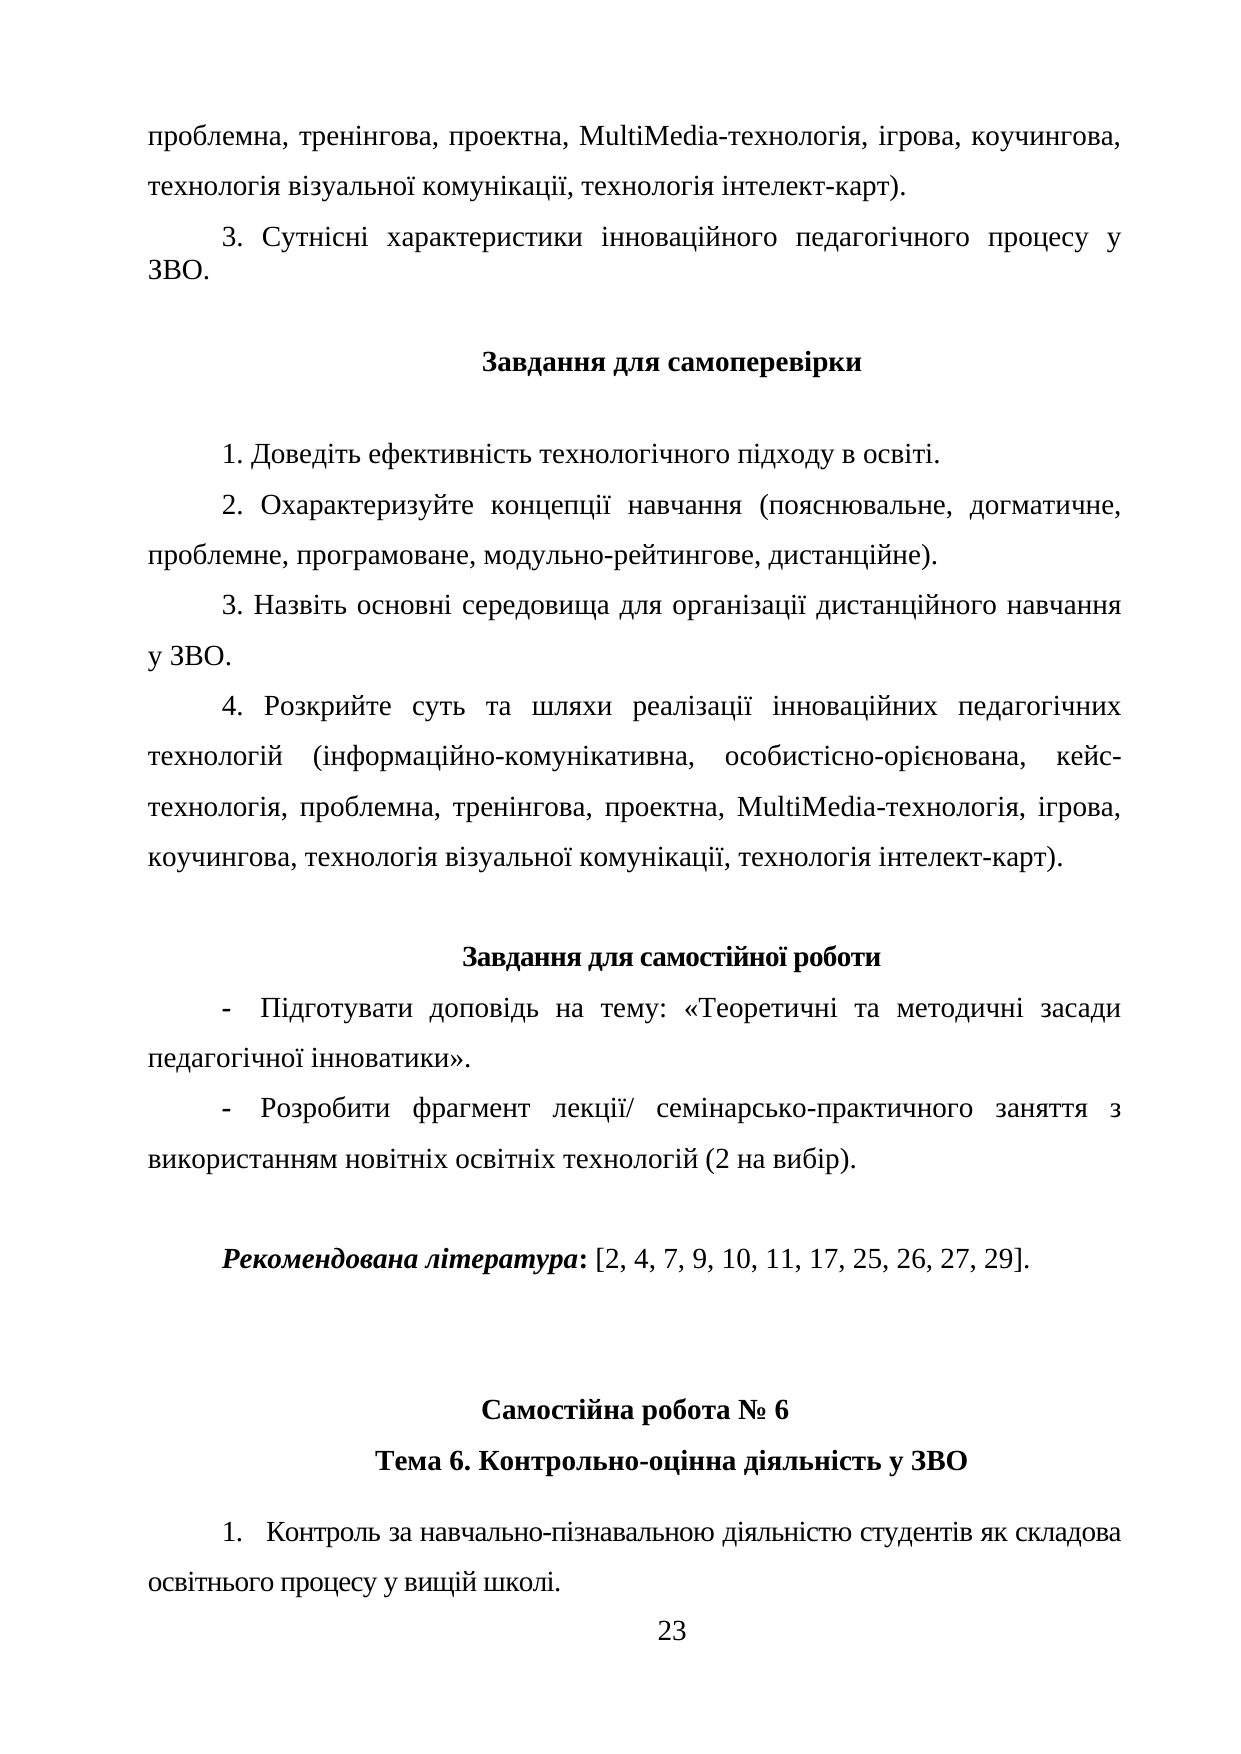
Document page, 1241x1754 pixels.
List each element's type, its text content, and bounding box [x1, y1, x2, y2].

text 4. Розкрийте суть та шляхи реалізації інноваційних педагогічних технологій (інформаційно-комунікативна, особистісно-орієнована, кейс-технологія, проблемна, тренінгова, проектна, MultiMedia-технологія, ігрова, коучингова, технологія візуальної комунікації, технологія інтелект-карт). [148, 688, 1122, 872]
text 3. Сутнісні характеристики інноваційного педагогічного процесу у ЗВО. [148, 219, 1122, 286]
text Самостійна робота № 6 [148, 1392, 1122, 1426]
text Рекомендована література: [2, 4, 7, 9, 10, 11, 17, 25, 26, 27, 29]. [148, 1241, 1122, 1275]
text Завдання для самоперевірки [148, 344, 1122, 378]
list Завдання для самостійної роботи [148, 939, 1122, 973]
list Підготувати доповідь на тему: «Теоретичні та методичні засади педагогічної інноватики». [148, 990, 1122, 1074]
list Контроль за навчально-пізнавальною діяльністю студентів як складова освітнього процесу у вищій школі. [148, 1514, 1122, 1598]
list Розробити фрагмент лекції/ семінарсько-практичного заняття з використанням новітніх освітніх технологій (2 на вибір). [148, 1091, 1122, 1174]
text 2. Охарактеризуйте концепції навчання (пояснювальне, догматичне, проблемне, програмоване, модульно-рейтингове, дистанційне). [148, 487, 1122, 571]
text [148, 118, 1122, 202]
text Тема 6. Контрольно-оцінна діяльність у ЗВО [148, 1443, 1122, 1476]
text 3. Назвіть основні середовища для організації дистанційного навчання у ЗВО. [148, 587, 1122, 671]
text 1. Доведіть ефективність технологічного підходу в освіті. [148, 436, 1122, 470]
